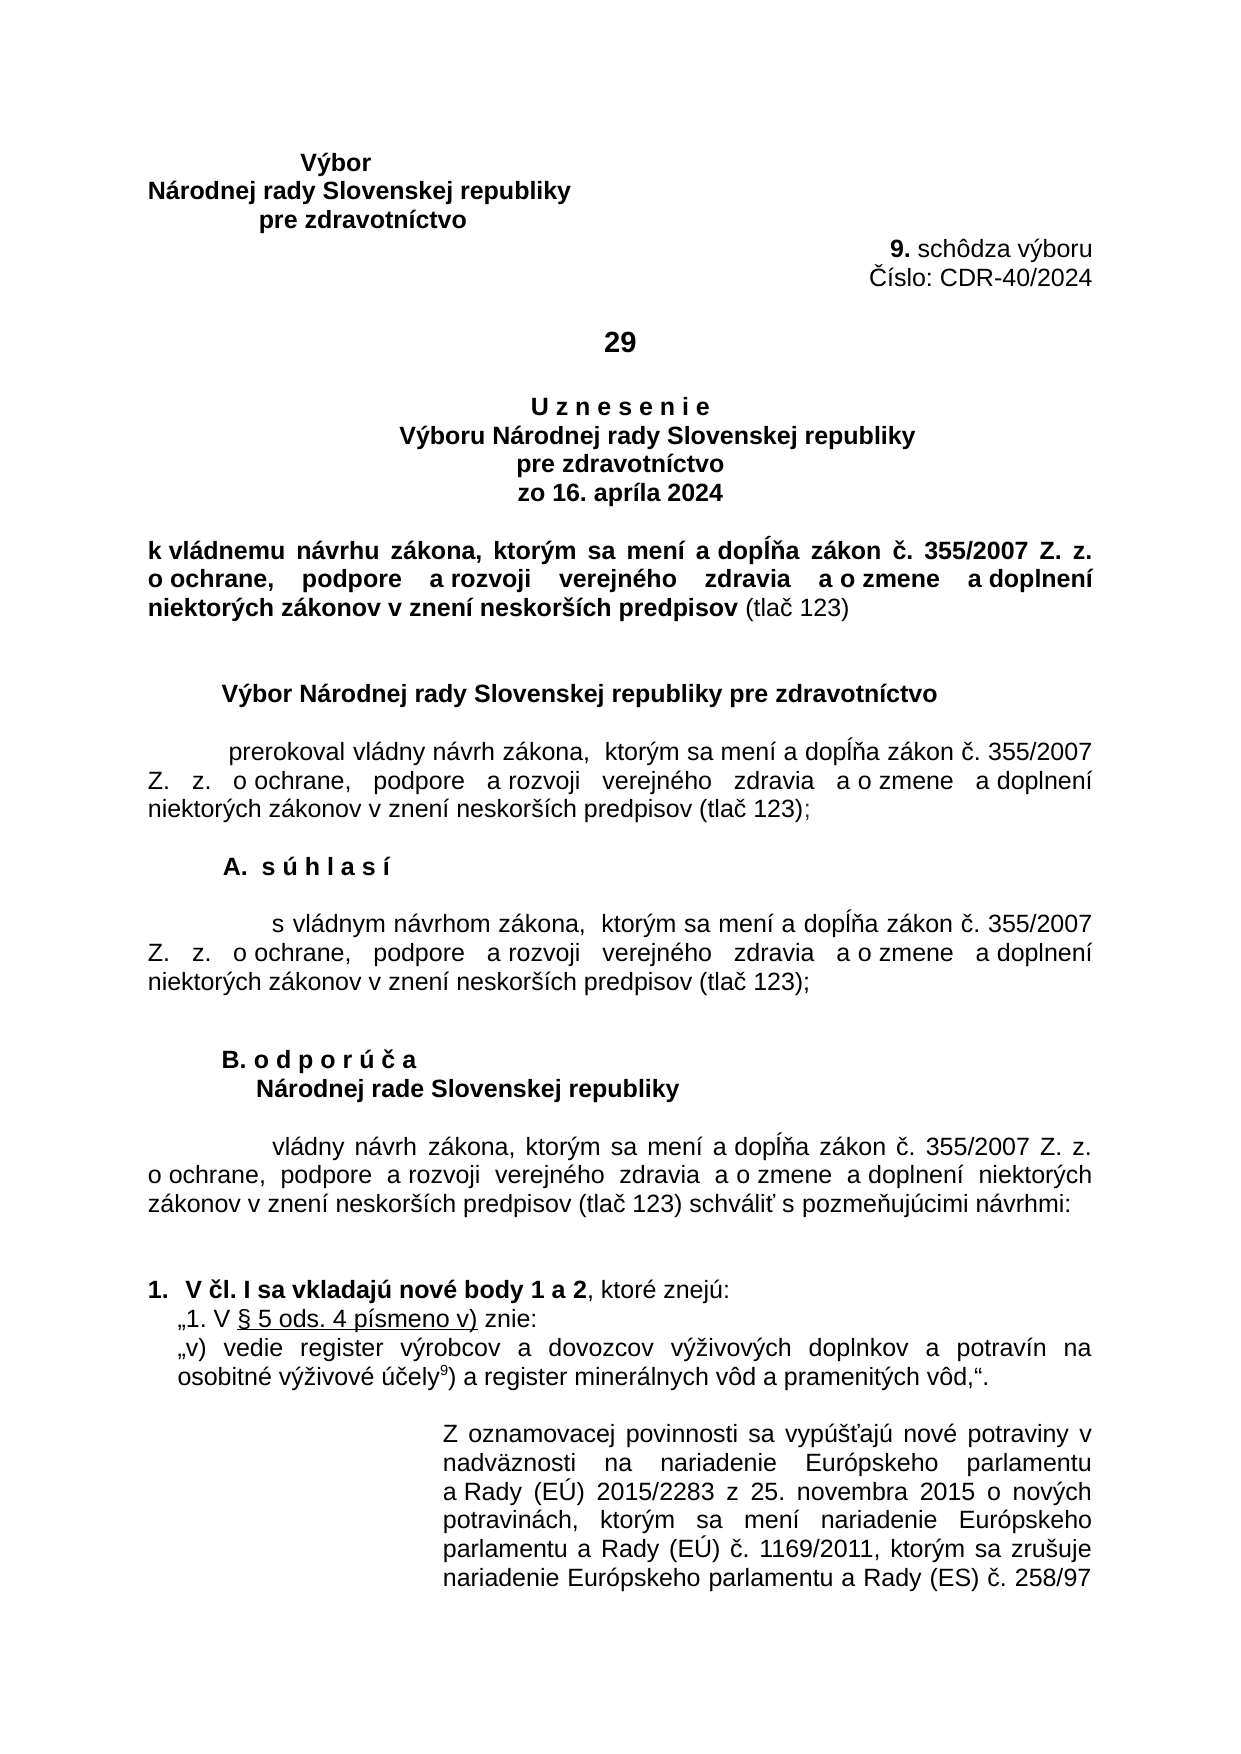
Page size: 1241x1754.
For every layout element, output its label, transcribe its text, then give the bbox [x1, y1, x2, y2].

text U z n e s e n i e [148, 392, 1093, 421]
text vládny návrh zákona, ktorým sa mení a dopĺňa zákon č. 355/2007 Z. z. o ochrane, podpore a rozvoji verejného zdravia a o zmene a doplnení niektorých zákonov v znení neskorších predpisov (tlač 123) schváliť s pozmeňujúcimi návrhmi: [148, 1132, 1093, 1218]
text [443, 1419, 1093, 1592]
text k vládnemu návrhu zákona, ktorým sa mení a dopĺňa zákon č. 355/2007 Z. z. o ochrane, podpore a rozvoji verejného zdravia a o zmene a doplnení niektorých zákonov v znení neskorších predpisov (tlač 123) [148, 536, 1093, 622]
text pre zdravotníctvo [148, 205, 1093, 234]
text Výbor Národnej rady Slovenskej republiky pre zdravotníctvo [148, 679, 1093, 708]
text Výbor [148, 148, 1093, 176]
list V čl. I sa vkladajú nové body 1 a 2, ktoré znejú: [148, 1275, 1093, 1304]
text Národnej rady Slovenej republiky [148, 176, 1093, 205]
text s vládnym návrhom zákona, ktorým sa mení a dopĺňa zákon č. 355/2007 Z. z. o ochrane, podpore a rozvoji verejného zdravia a o zmene a doplnení niektorých zákonov v znení neskorších predpisov (tlač 123); [148, 909, 1093, 996]
text 9. schôdza výboru [223, 234, 1093, 263]
text A. s ú h l a s í [221, 852, 1093, 881]
text Číslo: CDR-40/2024 [223, 263, 1093, 291]
text 29 [148, 325, 1093, 358]
text pre zdravotníctvo [148, 449, 1093, 478]
text Výboru Národnej rady Slovenej republiky [223, 421, 1093, 449]
text B. o d p o r ú č a [148, 1045, 1093, 1074]
text zo 16. apríla 2024 [148, 478, 1093, 507]
text „v) vedie register výrobcov a dovozcov výživových doplnkov a potravín na osobitné výživové účely9) a register minerálnych vôd a pramenitých vôd,“. [177, 1333, 1093, 1390]
text prerokoval vládny návrh zákona, ktorým sa mení a dopĺňa zákon č. 355/2007 Z. z. o ochrane, podpore a rozvoji verejného zdravia a o zmene a doplnení niektorých zákonov v znení neskorších predpisov (tlač 123); [148, 737, 1093, 823]
text „1. V § 5 ods. 4 písmeno v) znie: [177, 1304, 1093, 1333]
text Národnej rade Slovenskej republiky [148, 1074, 1093, 1103]
